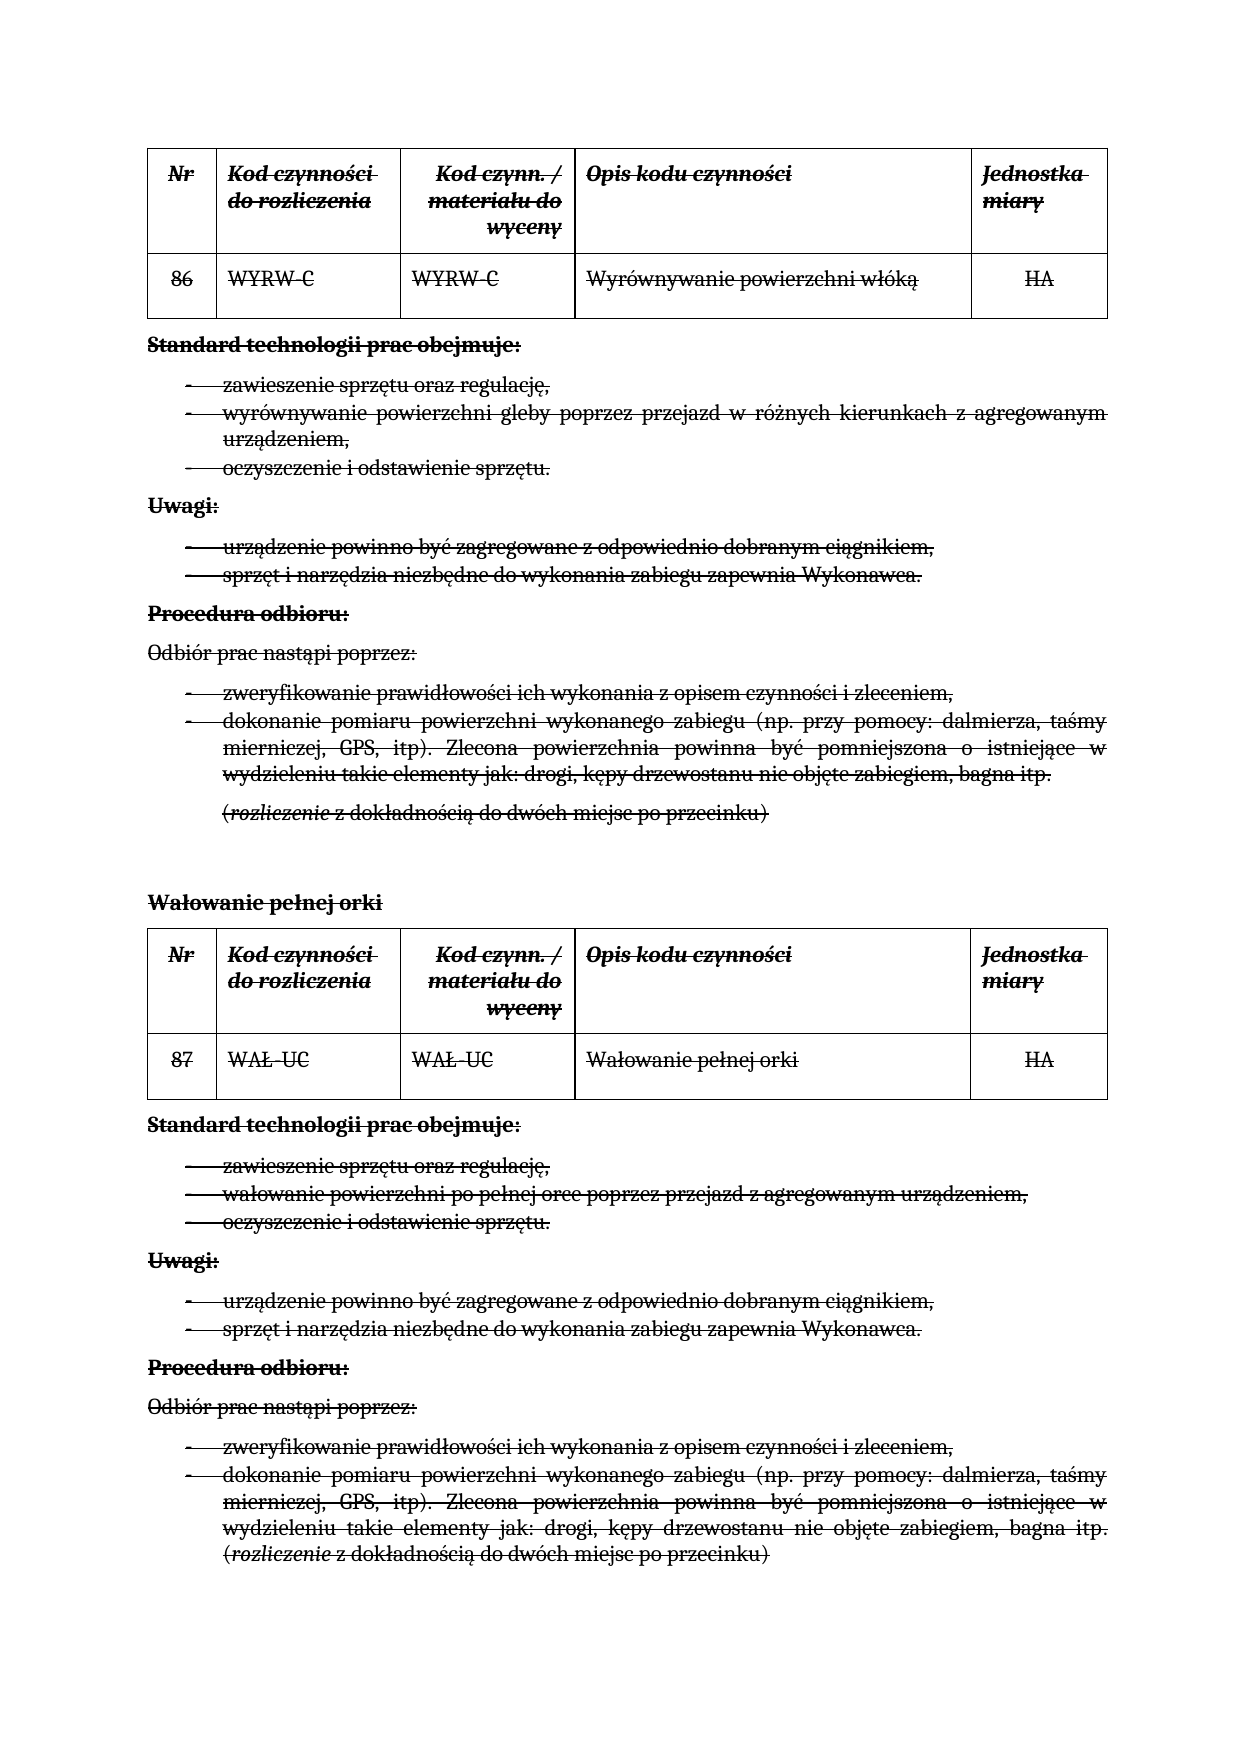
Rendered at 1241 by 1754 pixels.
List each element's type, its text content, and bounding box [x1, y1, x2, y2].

list oczyszczenie i odstawienie sprzętu. [185, 453, 1107, 481]
list sprzęt i narzędzia niezbędne do wykonania zabiegu zapewnia Wykonawca. [185, 1314, 1107, 1342]
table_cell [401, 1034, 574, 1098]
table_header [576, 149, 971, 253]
text Standard technologii prac obejmuje: [148, 1112, 1107, 1138]
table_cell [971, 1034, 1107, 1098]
list dokonanie pomiaru powierzchni wykonanego zabiegu (np. przy pomocy: dalmierza, taśmy mierniczej, GPS, itp). Zlecona powierzchnia powinna być pomniejszona o istniejące w wydzieleniu takie elementy jak: drogi, kępy drzewostanu nie objęte zabiegiem, bagna itp. (rozliczenie z dokładnością do dwóch miejsc po przecinku) [185, 1477, 1107, 1568]
list zawieszenie sprzętu oraz regulację, [185, 370, 1107, 398]
text Standard technologii prac obejmuje: [148, 331, 1107, 358]
text (rozliczenie z dokładnością do dwóch miejsc po przecinku) [148, 799, 1107, 826]
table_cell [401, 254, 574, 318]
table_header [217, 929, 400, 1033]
list wyrównywanie powierzchni gleby poprzez przejazd w różnych kierunkach z agregowanym urządzeniem, [185, 398, 1107, 414]
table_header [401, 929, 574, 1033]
list wałowanie powierzchni po pełnej orce poprzez przejazd z agregowanym urządzeniem, [185, 1179, 1107, 1207]
list wyrównywanie powierzchni gleby poprzez przejazd w różnych kierunkach z agregowanym urządzeniem, [185, 415, 1107, 453]
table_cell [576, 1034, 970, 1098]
list urządzenie powinno być zagregowane z odpowiednio dobranym ciągnikiem, [185, 1286, 1107, 1314]
text Procedura odbioru: [148, 1355, 1107, 1381]
list sprzęt i narzędzia niezbędne do wykonania zabiegu zapewnia Wykonawca. [185, 560, 1107, 588]
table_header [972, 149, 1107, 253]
text Uwagi: [148, 1247, 1107, 1274]
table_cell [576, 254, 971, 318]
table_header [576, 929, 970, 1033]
list dokonanie pomiaru powierzchni wykonanego zabiegu (np. przy pomocy: dalmierza, taśmy mierniczej, GPS, itp). Zlecona powierzchnia powinna być pomniejszona o istniejące w wydzieleniu takie elementy jak: drogi, kępy drzewostanu nie objęte zabiegiem, bagna itp. [185, 723, 1107, 787]
list zawieszenie sprzętu oraz regulację, [185, 1151, 1107, 1179]
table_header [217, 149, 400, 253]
list oczyszczenie i odstawienie sprzętu. [185, 1207, 1107, 1235]
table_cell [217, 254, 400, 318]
text Wałowanie pełnej orki [148, 889, 1107, 916]
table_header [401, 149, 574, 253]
list zweryfikowanie prawidłowości ich wykonania z opisem czynności i zleceniem, [185, 1432, 1107, 1461]
text Uwagi: [148, 493, 1107, 519]
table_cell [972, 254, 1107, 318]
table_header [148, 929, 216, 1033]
text Odbiór prac nastąpi poprzez: [148, 639, 1107, 666]
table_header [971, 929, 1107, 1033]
text Procedura odbioru: [148, 601, 1107, 627]
list zweryfikowanie prawidłowości ich wykonania z opisem czynności i zleceniem, [185, 678, 1107, 706]
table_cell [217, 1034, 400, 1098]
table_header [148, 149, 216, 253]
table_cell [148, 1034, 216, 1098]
list urządzenie powinno być zagregowane z odpowiednio dobranym ciągnikiem, [185, 532, 1107, 560]
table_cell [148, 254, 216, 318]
text Odbiór prac nastąpi poprzez: [148, 1394, 1107, 1420]
